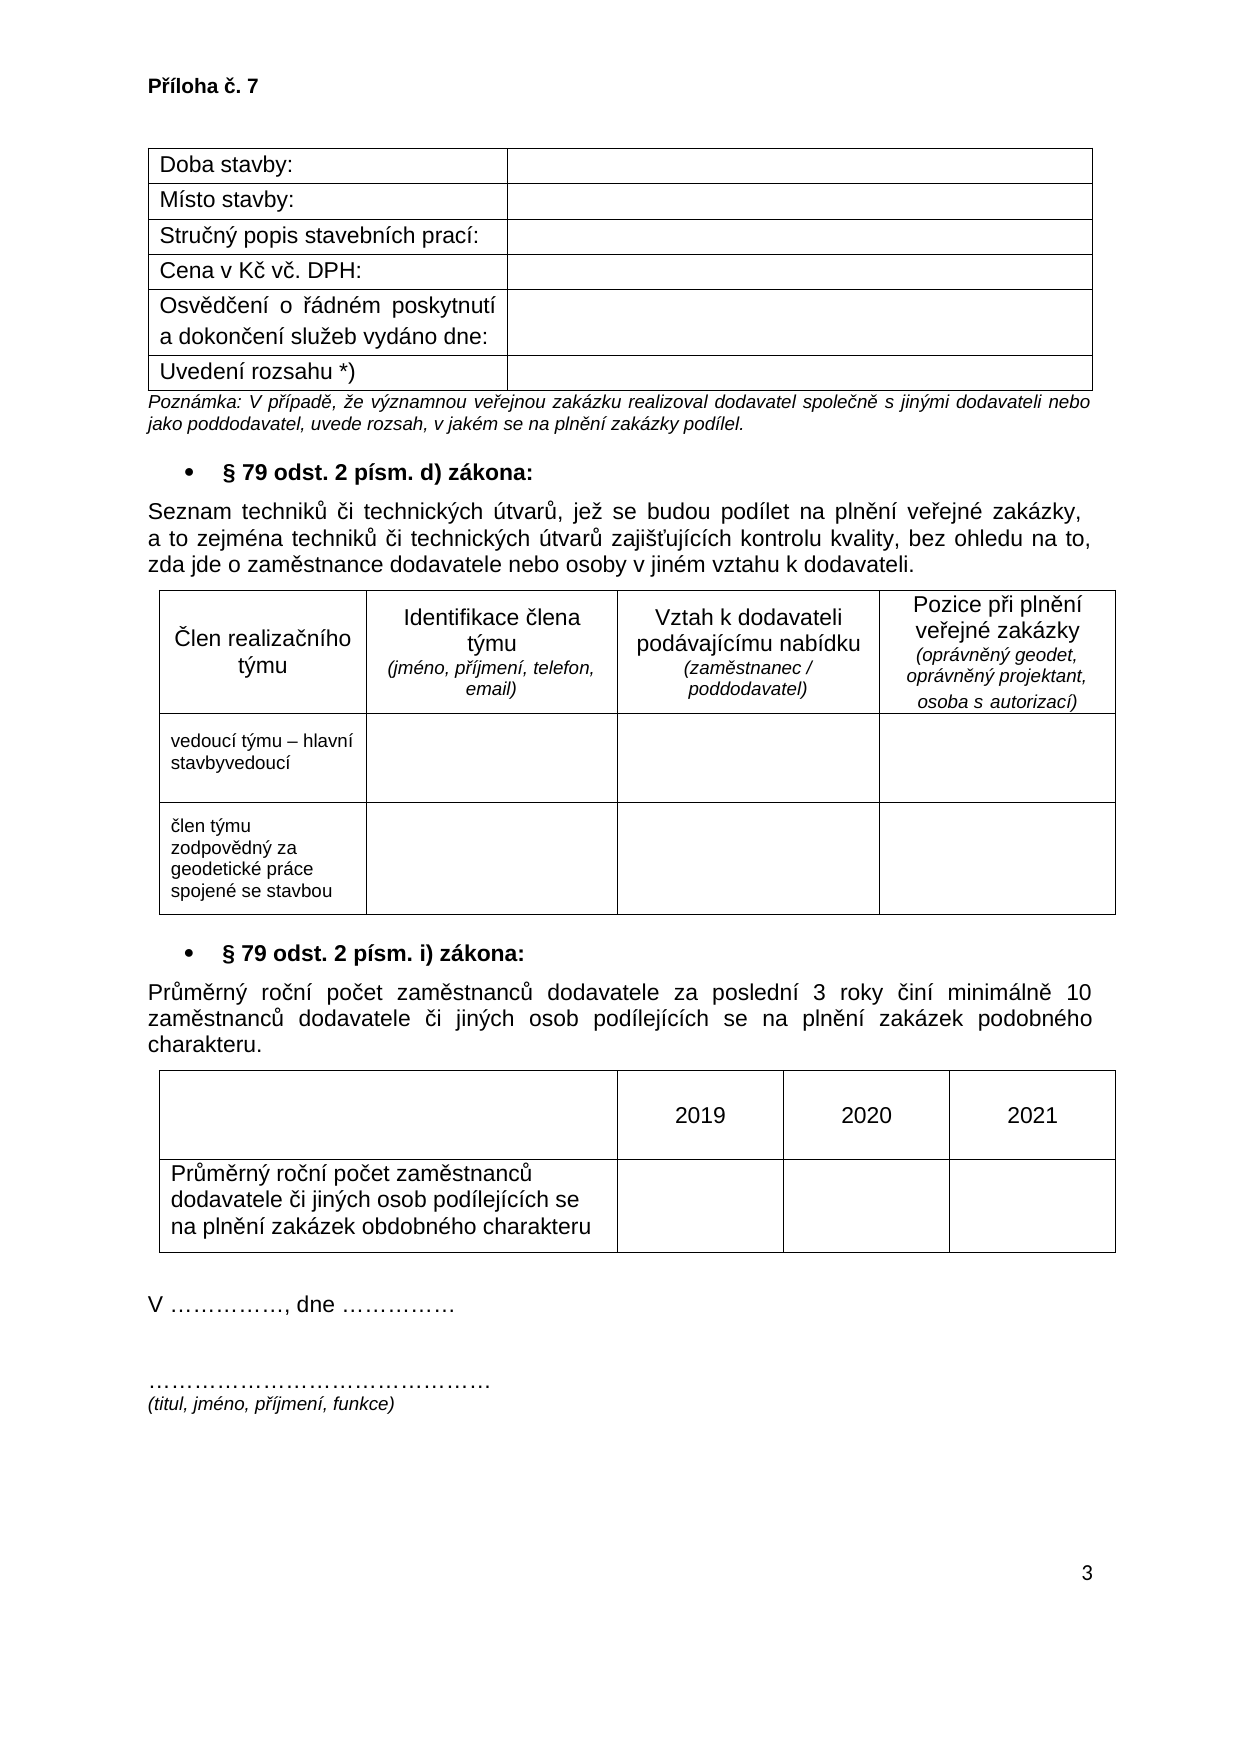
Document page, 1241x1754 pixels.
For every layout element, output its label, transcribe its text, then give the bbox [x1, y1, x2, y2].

table_cell Místo stavby: [149, 184, 507, 218]
table_cell Osvědčení o řádném poskytnutí a dokončení služeb vydáno dne: [149, 290, 507, 355]
table_cell [880, 803, 1115, 914]
table_header 2021 [950, 1071, 1115, 1159]
table_header 2019 [618, 1071, 783, 1159]
text § 79 odst. 2 písm. d) zákona: [185, 459, 1093, 486]
table_cell [618, 1160, 783, 1252]
table_header Pozice při plnění veřejné zakázky (oprávněný geodet, oprávněný projektant, osoba s autorizací) [880, 591, 1115, 713]
text Poznámka: V případě, že významnou veřejnou zakázku realizoval dodavatel společně s jinými dodavateli nebo jako poddodavatel, uvede rozsah, v jakém se na plnění zakázky podílel. [148, 391, 1093, 434]
text § 79 odst. 2 písm. i) zákona: [185, 940, 1093, 966]
table_header 2020 [784, 1071, 949, 1159]
table_cell [508, 220, 1092, 254]
table_cell vedoucí týmu – hlavní stavbyvedoucí [160, 714, 366, 802]
table_cell [618, 714, 879, 802]
table_cell Doba stavby: [149, 149, 507, 183]
table_cell Stručný popis stavebních prací: [149, 220, 507, 254]
table_cell [508, 356, 1092, 390]
table_cell [367, 714, 617, 802]
table_cell [367, 803, 617, 914]
table_cell [508, 149, 1092, 183]
table_cell člen týmu zodpovědný za geodetické práce spojené se stavbou [160, 803, 366, 914]
table_cell [508, 290, 1092, 355]
table_cell Cena v Kč vč. DPH: [149, 255, 507, 289]
table_cell Uvedení rozsahu *) [149, 356, 507, 390]
table_cell [508, 184, 1092, 218]
table_header [160, 1071, 617, 1159]
text V ……………, dne …………… [148, 1291, 1093, 1318]
table_cell [618, 803, 879, 914]
table_cell [950, 1160, 1115, 1252]
text ……………………………………… (titul, jméno, příjmení, funkce) [148, 1367, 1093, 1415]
table_cell Průměrný roční počet zaměstnanců dodavatele či jiných osob podílejících se na plnění zakázek obdobného charakteru [160, 1160, 617, 1252]
table_cell [508, 255, 1092, 289]
table_cell [784, 1160, 949, 1252]
table_header Člen realizačního týmu [160, 591, 366, 713]
table_cell [880, 714, 1115, 802]
text Průměrný roční počet zaměstnanců dodavatele za poslední 3 roky činí minimálně 10 zaměstnanců dodavatele či jiných osob podílejících se na plnění zakázek podobného charakteru. [148, 979, 1093, 1058]
table_header Vztah k dodavateli podávajícímu nabídku (zaměstnanec / poddodavatel) [618, 591, 879, 713]
table_header Identifikace člena týmu (jméno, příjmení, telefon, email) [367, 591, 617, 713]
text Seznam techniků či technických útvarů, jež se budou podílet na plnění veřejné zakázky, a to zejména techniků či technických útvarů zajišťujících kontrolu kvality, bez ohledu na to, zda jde o zaměstnance dodavatele nebo osoby v jiném vztahu k dodavateli. [148, 498, 1093, 577]
